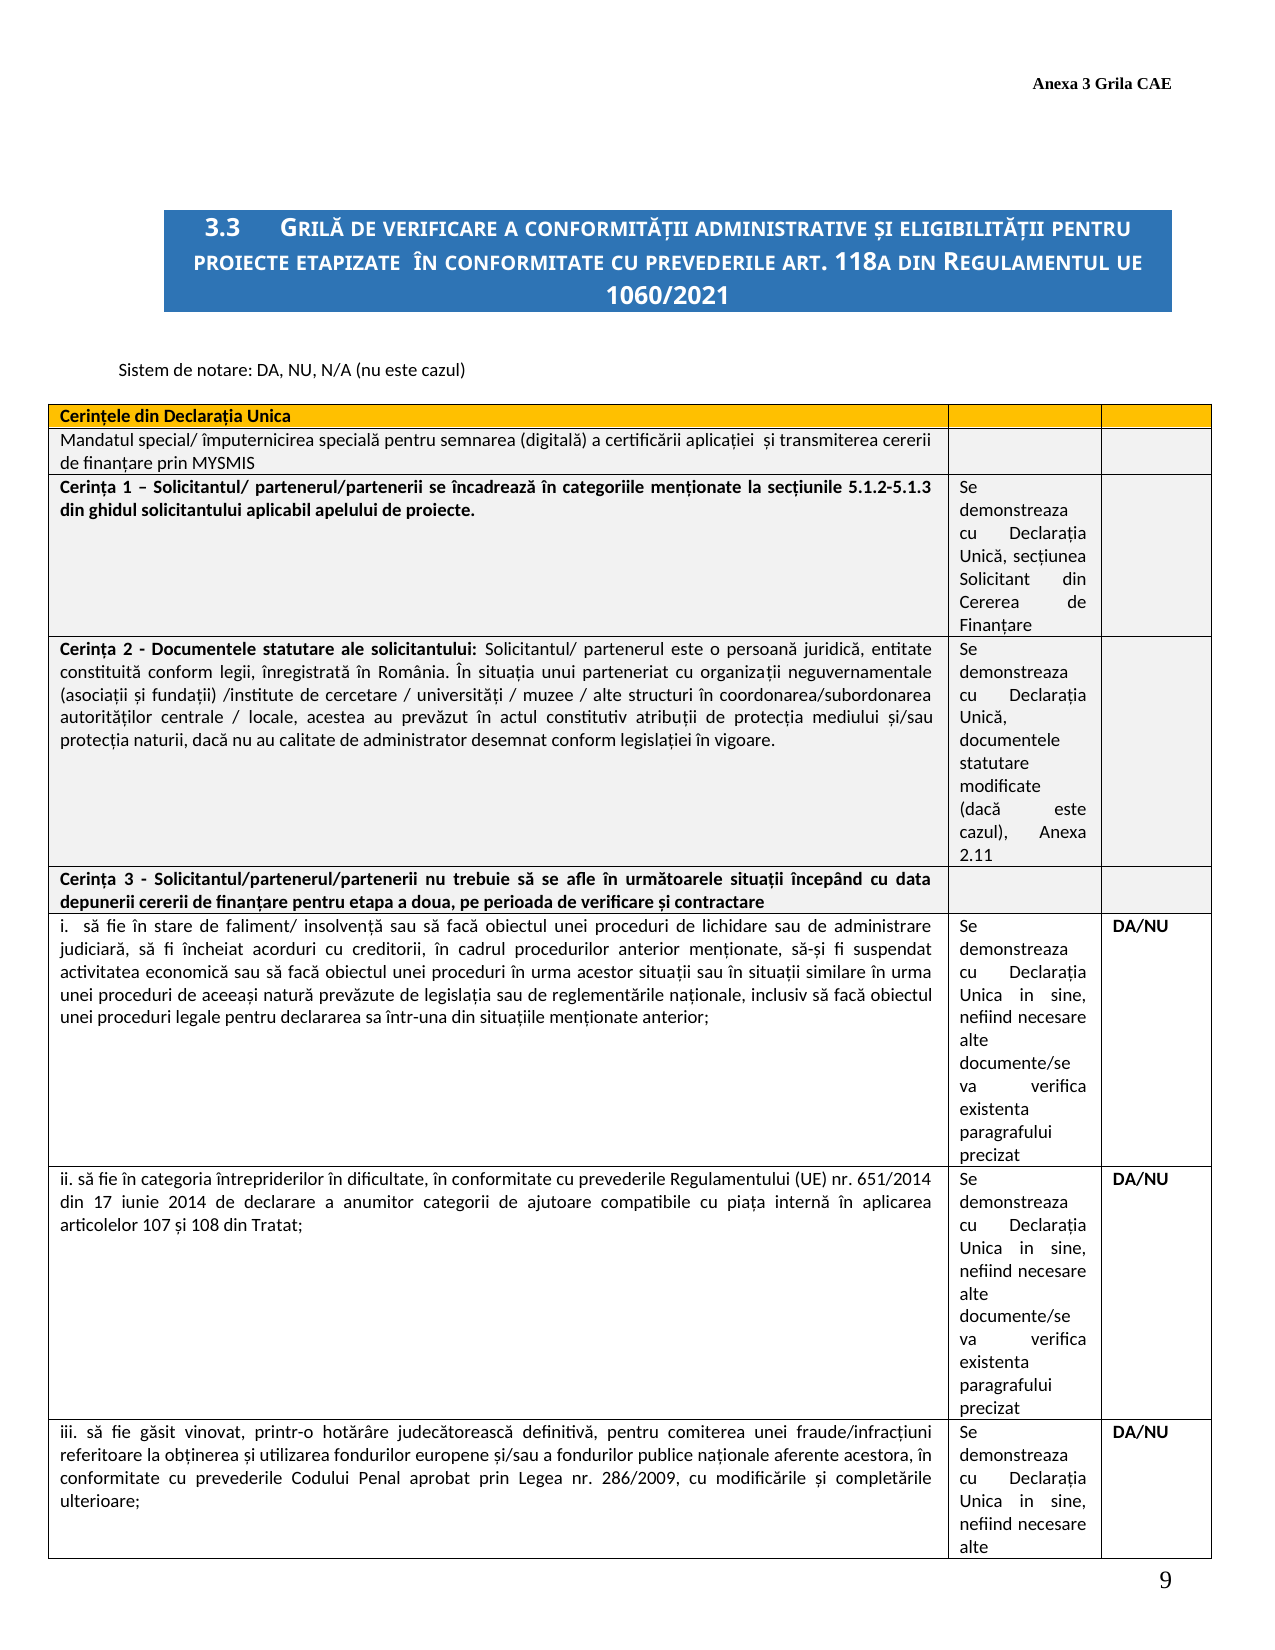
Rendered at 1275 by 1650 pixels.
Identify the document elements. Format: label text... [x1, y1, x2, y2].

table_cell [949, 1420, 1101, 1558]
table_header Cerințele din Declarația Unica [49, 405, 948, 427]
table_cell [1102, 637, 1211, 866]
table_cell Se demonstreaza cu Declarația Unică, secțiunea Solicitant din Cererea de Finanțare [949, 475, 1101, 636]
table_cell [949, 867, 1101, 913]
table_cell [49, 1420, 948, 1558]
table_cell Cerința 3 - Solicitantul/partenerul/partenerii nu trebuie să se afle în următoarele situații începând cu data depunerii cererii de finanţare pentru etapa a doua, pe perioada de verificare şi contractare [49, 867, 948, 913]
table_cell Se demonstreaza cu Declarația Unică, documentele statutare modificate (dacă este cazul), Anexa 2.11 [949, 637, 1101, 866]
table_cell Se demonstreaza cu Declarația Unica in sine, nefiind necesare alte documente/se va verifica existenta paragrafului precizat [949, 914, 1101, 1166]
table_cell [949, 429, 1101, 474]
table_cell [1102, 429, 1211, 474]
table_cell DA/NU [1102, 1167, 1211, 1419]
table_cell ii. să fie în categoria întrepriderilor în dificultate, în conformitate cu prevederile Regulamentului (UE) nr. 651/2014 din 17 iunie 2014 de declarare a anumitor categorii de ajutoare compatibile cu piața internă în aplicarea articolelor 107 și 108 din Tratat; [49, 1167, 948, 1419]
table_cell [1102, 475, 1211, 636]
table_cell Cerința 1 – Solicitantul/ partenerul/partenerii se încadrează în categoriile menționate la secțiunile 5.1.2-5.1.3 din ghidul solicitantului aplicabil apelului de proiecte. [49, 475, 948, 636]
text Sistem de notare: DA, NU, N/A (nu este cazul) [103, 358, 1172, 381]
table_header [1102, 405, 1211, 427]
table_cell [1102, 867, 1211, 913]
table_cell Cerința 2 - Documentele statutare ale solicitantului: Solicitantul/ partenerul este o persoană juridică, entitate constituită conform legii, înregistrată în România. În situația unui parteneriat cu organizaţii neguvernamentale (asociaţii şi fundaţii) /institute de cercetare / universităţi / muzee / alte structuri în coordonarea/subordonarea autorităţilor centrale / locale, acestea au prevăzut în actul constitutiv atribuţii de protecţia mediului şi/sau protecţia naturii, dacă nu au calitate de administrator desemnat conform legislației în vigoare. [49, 637, 948, 866]
table_cell Mandatul special/ împuternicirea specială pentru semnarea (digitală) a certificării aplicației și transmiterea cererii de finanțare prin MYSMIS [49, 429, 948, 474]
table_cell DA/NU [1102, 1420, 1211, 1558]
table_cell i. să fie în stare de faliment/ insolvenţă sau să facă obiectul unei proceduri de lichidare sau de administrare judiciară, să fi încheiat acorduri cu creditorii, în cadrul procedurilor anterior menționate, să-și fi suspendat activitatea economică sau să facă obiectul unei proceduri în urma acestor situaţii sau în situaţii similare în urma unei proceduri de aceeaşi natură prevăzute de legislaţia sau de reglementările naţionale, inclusiv să facă obiectul unei proceduri legale pentru declararea sa într-una din situațiile menționate anterior; [49, 914, 948, 1166]
subtitle 3.3 Grilă de verificare a conformității administrative și eligibilității pentru proiecte etapizate în conformitate cu prevederile art. 118a din Regulamentul ue 1060/2021 [164, 210, 1172, 312]
table_cell DA/NU [1102, 914, 1211, 1166]
table_cell Se demonstreaza cu Declarația Unica in sine, nefiind necesare alte documente/se va verifica existenta paragrafului precizat [949, 1167, 1101, 1419]
table_header [949, 405, 1101, 427]
